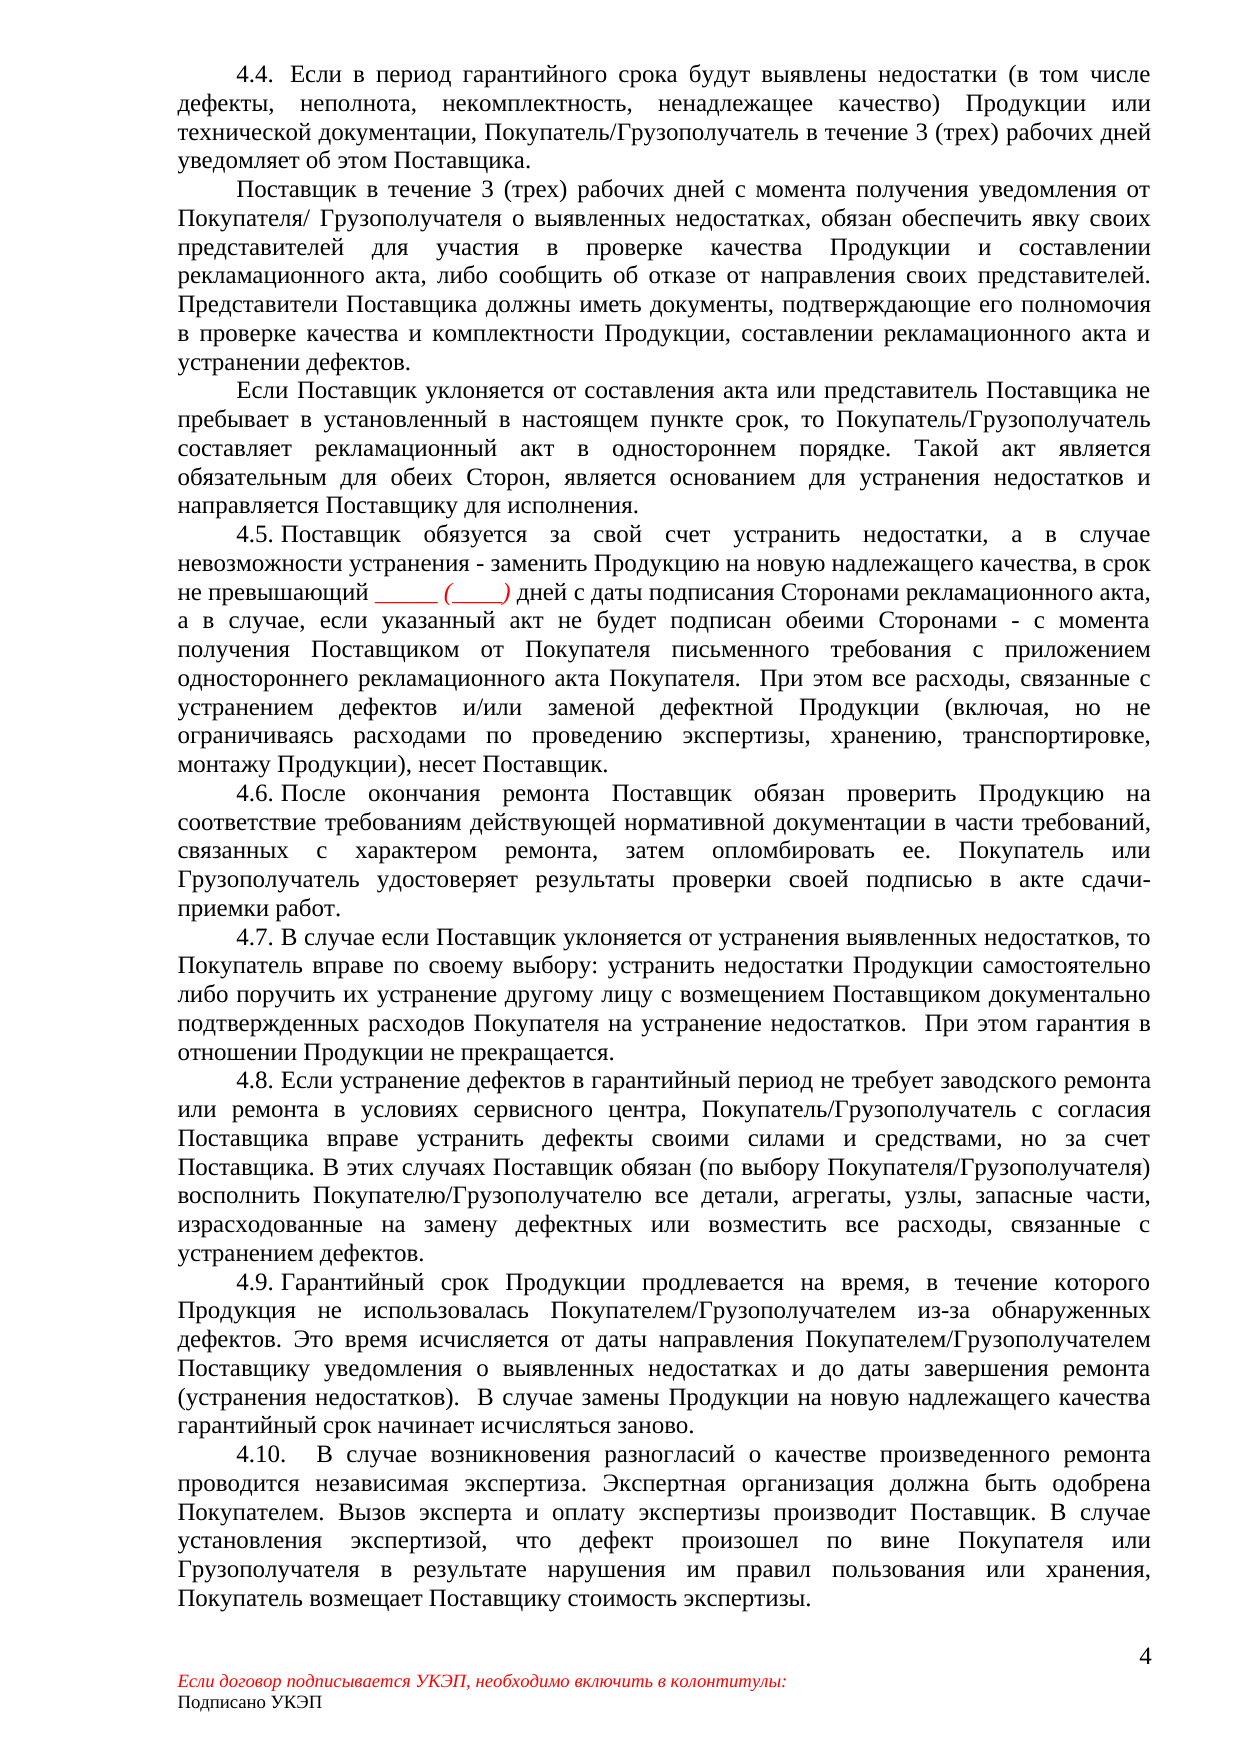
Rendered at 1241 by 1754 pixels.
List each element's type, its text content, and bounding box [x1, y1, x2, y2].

list Если устранение дефектов в гарантийный период не требует заводского ремонта или ремонта в условиях сервисного центра, Покупатель/Грузополучатель с согласия Поставщика вправе устранить дефекты своими силами и средствами, но за счет Поставщика. В этих случаях Поставщик обязан (по выбору Покупателя/Грузополучателя) восполнить Покупателю/Грузополучателю все детали, агрегаты, узлы, запасные части, израсходованные на замену дефектных или возместить все расходы, связанные с устранением дефектов. [177, 1065, 1152, 1267]
list После окончания ремонта Поставщик обязан проверить Продукцию на соответствие требованиям действующей нормативной документации в части требований, связанных с характером ремонта, затем опломбировать ее. Покупатель или Грузополучатель удостоверяет результаты проверки своей подписью в акте сдачи-приемки работ. [177, 778, 1152, 922]
list Если Поставщик уклоняется от составления акта или представитель Поставщика не пребывает в установленный в настоящем пункте срок, то Покупатель/Грузополучатель составляет рекламационный акт в одностороннем порядке. Такой акт является обязательным для обеих Сторон, является основанием для устранения недостатков и направляется Поставщику для исполнения. [177, 375, 1152, 519]
list В случае если Поставщик уклоняется от устранения выявленных недостатков, то Покупатель вправе по своему выбору: устранить недостатки Продукции самостоятельно либо поручить их устранение другому лицу с возмещением Поставщиком документально подтвержденных расходов Покупателя на устранение недостатков. При этом гарантия в отношении Продукции не прекращается. [177, 922, 1152, 1065]
text Поставщик в течение 3 (трех) рабочих дней с момента получения уведомления от Покупателя/ Грузополучателя о выявленных недостатках, обязан обеспечить явку своих представителей для участия в проверке качества Продукции и составлении рекламационного акта, либо сообщить об отказе от направления своих представителей. Представители Поставщика должны иметь документы, подтверждающие его полномочия в проверке качества и комплектности Продукции, составлении рекламационного акта и устранении дефектов. [177, 174, 1152, 375]
list Гарантийный срок Продукции продлевается на время, в течение которого Продукция не использовалась Покупателем/Грузополучателем из-за обнаруженных дефектов. Это время исчисляется от даты направления Покупателем/Грузополучателем Поставщику уведомления о выявленных недостатках и до даты завершения ремонта (устранения недостатков). В случае замены Продукции на новую надлежащего качества гарантийный срок начинает исчисляться заново. [177, 1267, 1152, 1439]
list Если в период гарантийного срока будут выявлены недостатки (в том числе дефекты, неполнота, некомплектность, ненадлежащее качество) Продукции или технической документации, Покупатель/Грузополучатель в течение 3 (трех) рабочих дней уведомляет об этом Поставщика. [177, 59, 1152, 174]
list Поставщик обязуется за свой счет устранить недостатки, а в случае невозможности устранения - заменить Продукцию на новую надлежащего качества, в срок не превышающий _____ (____) дней с даты подписания Сторонами рекламационного акта, а в случае, если указанный акт не будет подписан обеими Сторонами - с момента получения Поставщиком от Покупателя письменного требования с приложением одностороннего рекламационного акта Покупателя. При этом все расходы, связанные с устранением дефектов и/или заменой дефектной Продукции (включая, но не ограничиваясь расходами по проведению экспертизы, хранению, транспортировке, монтажу Продукции), несет Поставщик. [177, 519, 1152, 778]
list В случае возникновения разногласий о качестве произведенного ремонта проводится независимая экспертиза. Экспертная организация должна быть одобрена Покупателем. Вызов эксперта и оплату экспертизы производит Поставщик. В случае установления экспертизой, что дефект произошел по вине Покупателя или Грузополучателя в результате нарушения им правил пользования или хранения, Покупатель возмещает Поставщику стоимость экспертизы. [177, 1439, 1152, 1612]
